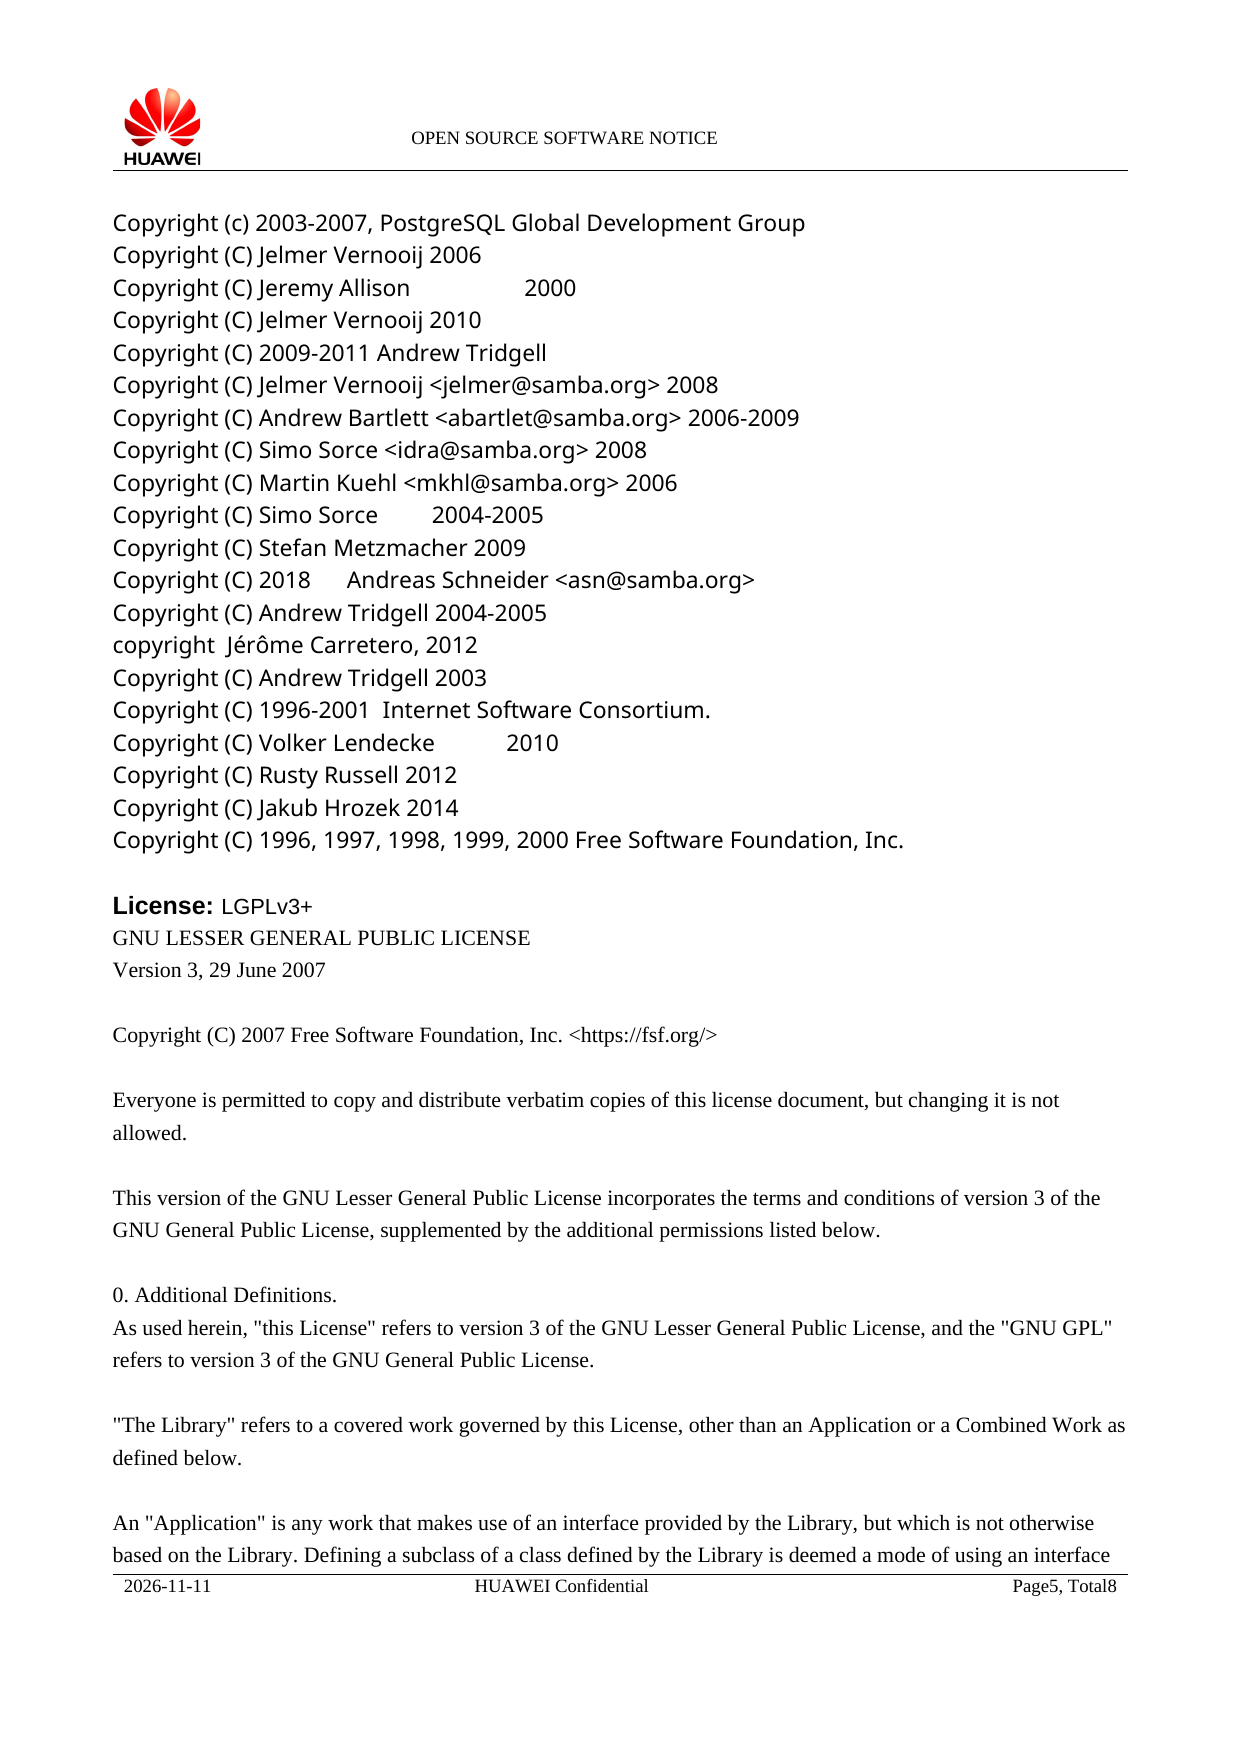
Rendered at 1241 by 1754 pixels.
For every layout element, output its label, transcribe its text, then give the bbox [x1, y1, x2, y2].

text License: LGPLv3+ [112, 889, 1128, 921]
picture [124, 88, 201, 165]
